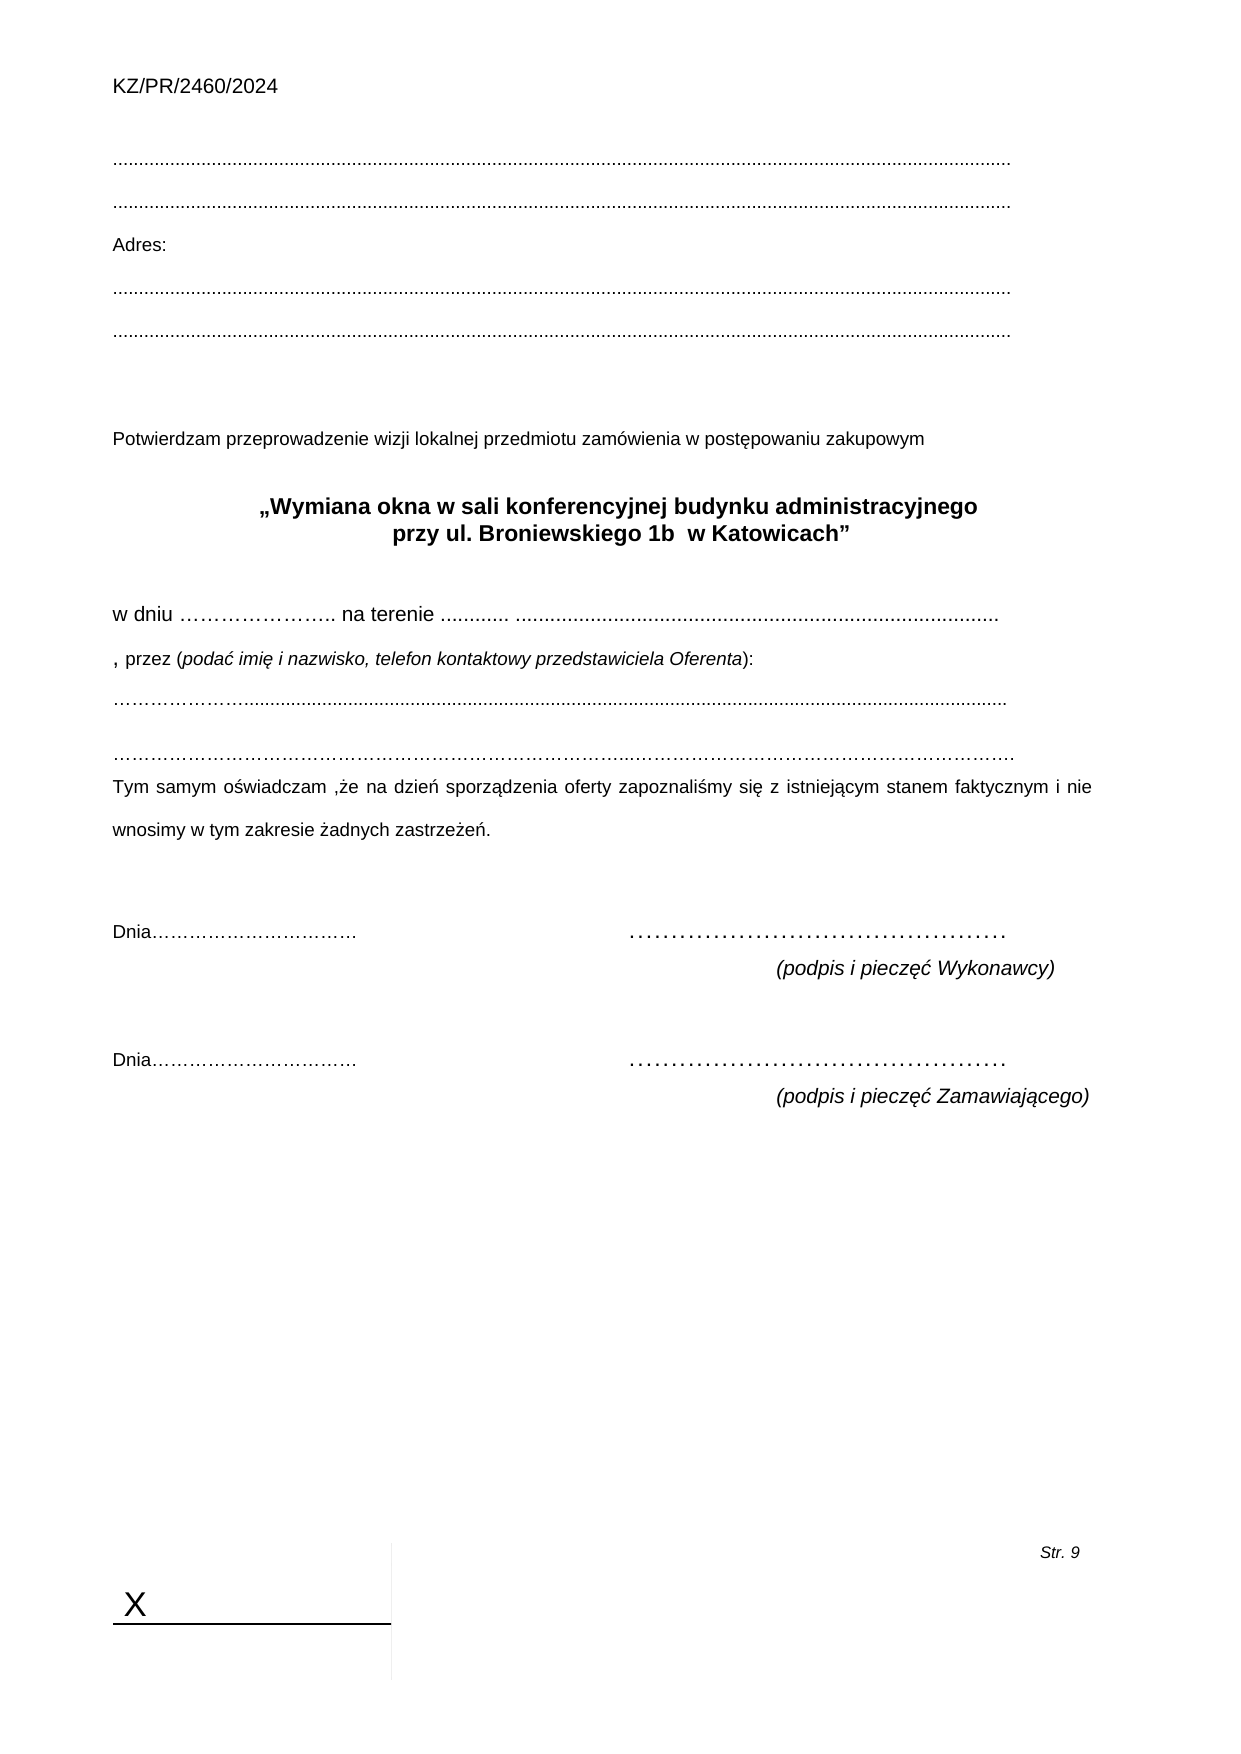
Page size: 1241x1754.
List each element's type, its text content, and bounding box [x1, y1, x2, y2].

text (podpis i pieczęć Zamawiającego) [112, 1084, 1093, 1108]
text „Wymiana okna w sali konferencyjnej budynku administracyjnego przy ul. Broniewskiego 1b w Katowicach” [150, 493, 1093, 546]
text , przez (podać imię i nazwisko, telefon kontaktowy przedstawiciela Oferenta): [112, 643, 1093, 670]
text (podpis i pieczęć Wykonawcy) [112, 956, 1093, 980]
text Tym samym oświadczam ,że na dzień sporządzenia oferty zapoznaliśmy się z istniejącym stanem faktycznym i nie wnosimy w tym zakresie żadnych zastrzeżeń. [112, 775, 1093, 840]
text Potwierdzam przeprowadzenie wizji lokalnej przedmiotu zamówienia w postępowaniu zakupowym [112, 428, 1093, 449]
text ............................................................................................................................................................................. ............................................................................................................................................................................. [112, 277, 1093, 399]
text Dnia…………………………… ............................................. [112, 1045, 1093, 1072]
text Dnia…………………………… ............................................. [112, 917, 1093, 944]
text ………………………………………………………………………...……………………………………………………. [112, 743, 1093, 765]
text ............................................................................................................................................................................. ............................................................................................................................................................................. Adres: [112, 148, 1093, 255]
text …………………................................................................................................................................................... [112, 687, 1093, 709]
text w dniu ………………….. na terenie ............ .................................................................................... [112, 602, 1093, 626]
